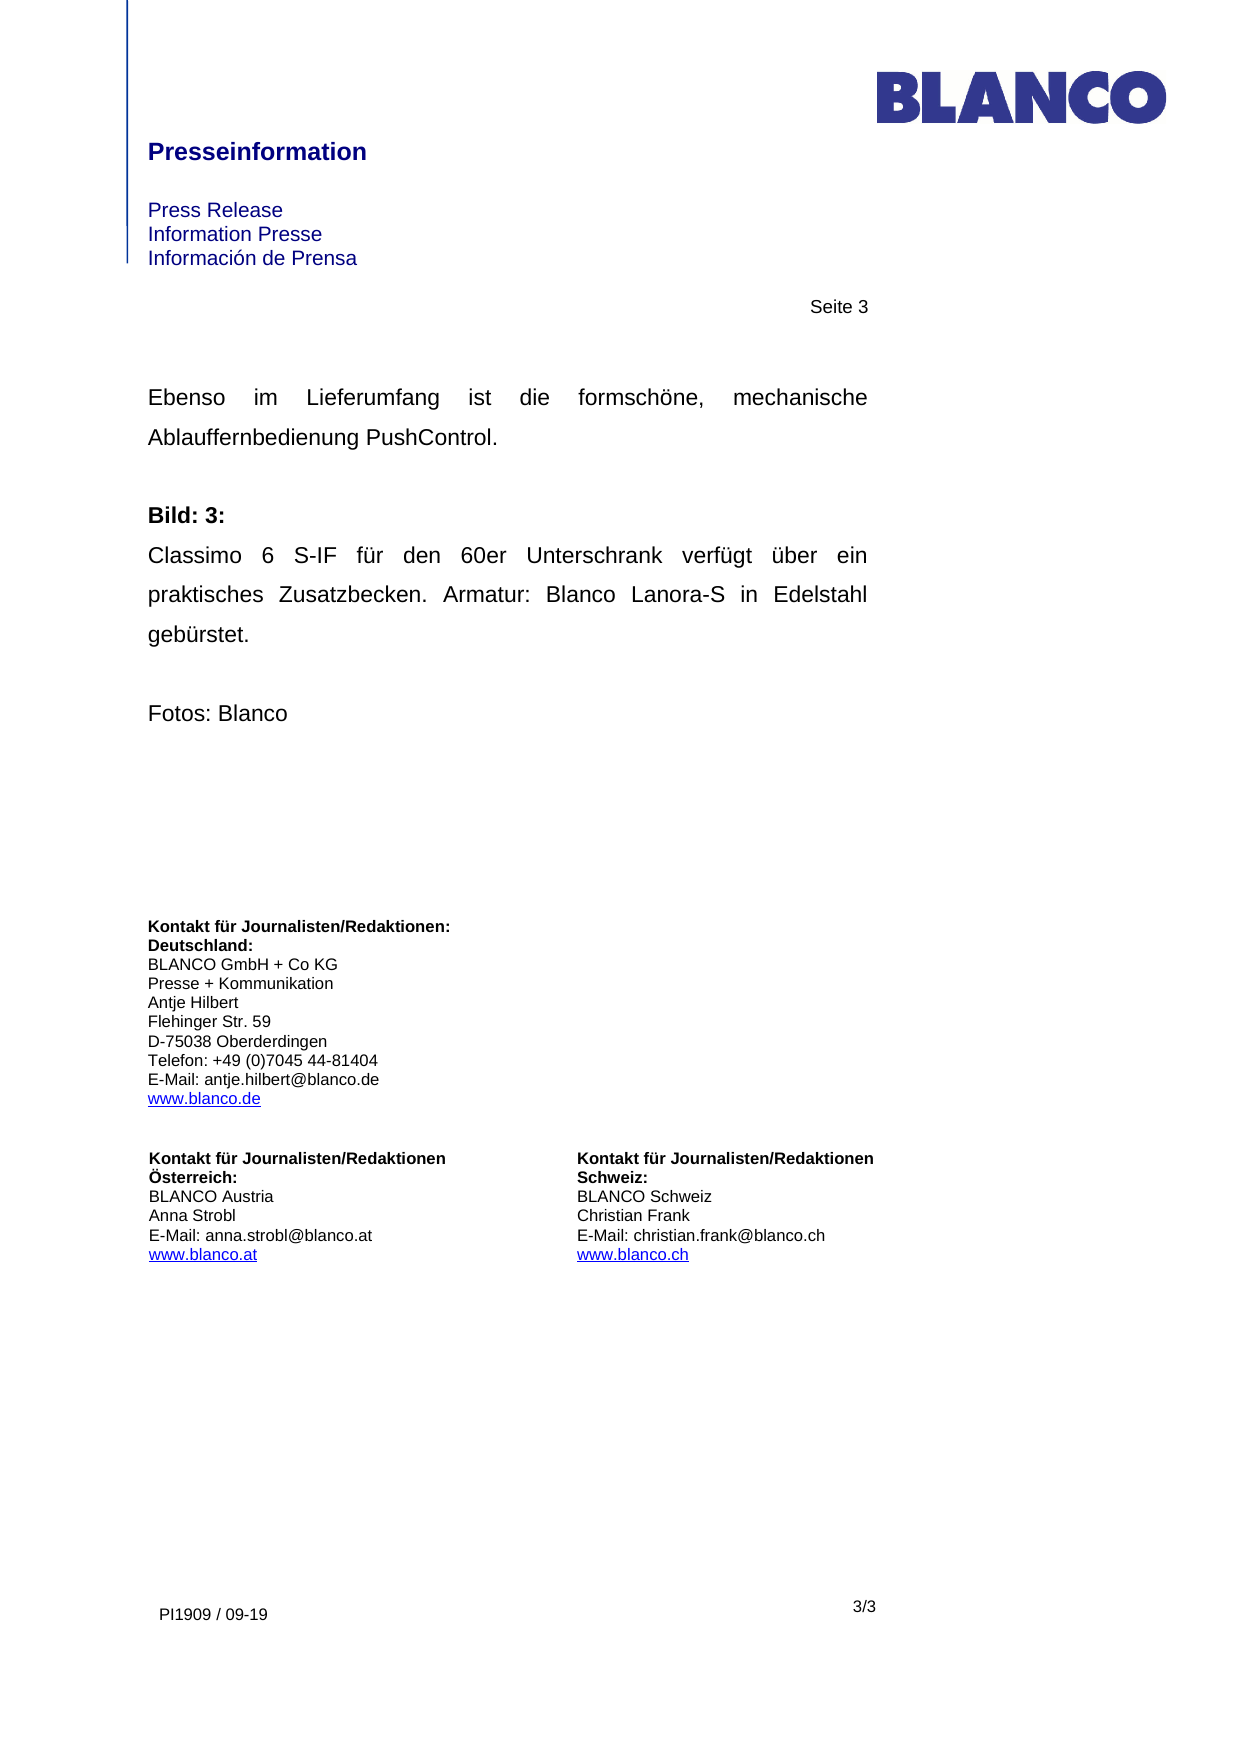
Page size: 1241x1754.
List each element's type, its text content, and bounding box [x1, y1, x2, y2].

text Presse + Kommunikation [148, 974, 868, 993]
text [148, 384, 868, 450]
text Kontakt für Journalisten/Redaktionen: [148, 916, 868, 936]
text E-Mail: antje.hilbert@blanco.de [148, 1070, 868, 1089]
text D-75038 Oberderdingen [148, 1031, 868, 1051]
text Deutschland: [148, 936, 868, 955]
table_header Kontakt für Journalisten/Redaktionen Österreich: BLANCO Austria Anna Strobl E-Mail: anna.strobl@blanco.at www.blanco.at [138, 1149, 566, 1317]
text Bild: 3: [148, 502, 868, 529]
text Flehinger Str. 59 [148, 1012, 868, 1031]
text Antje Hilbert [148, 993, 868, 1012]
table_header Kontakt für Journalisten/Redaktionen Schweiz: BLANCO Schweiz Christian Frank E-Mail: christian.frank@blanco.ch www.blanco.ch [566, 1149, 936, 1317]
text BLANCO GmbH + Co KG [148, 955, 868, 974]
text www.blanco.de [148, 1089, 868, 1108]
text Fotos: Blanco [148, 700, 868, 726]
text Classimo 6 S-IF für den 60er Unterschrank verfügt über ein praktisches Zusatzbecken. Armatur: Blanco Lanora-S in Edelstahl gebürstet. [148, 542, 868, 647]
text Telefon: +49 (0)7045 44-81404 [148, 1051, 868, 1070]
picture [877, 70, 1167, 124]
